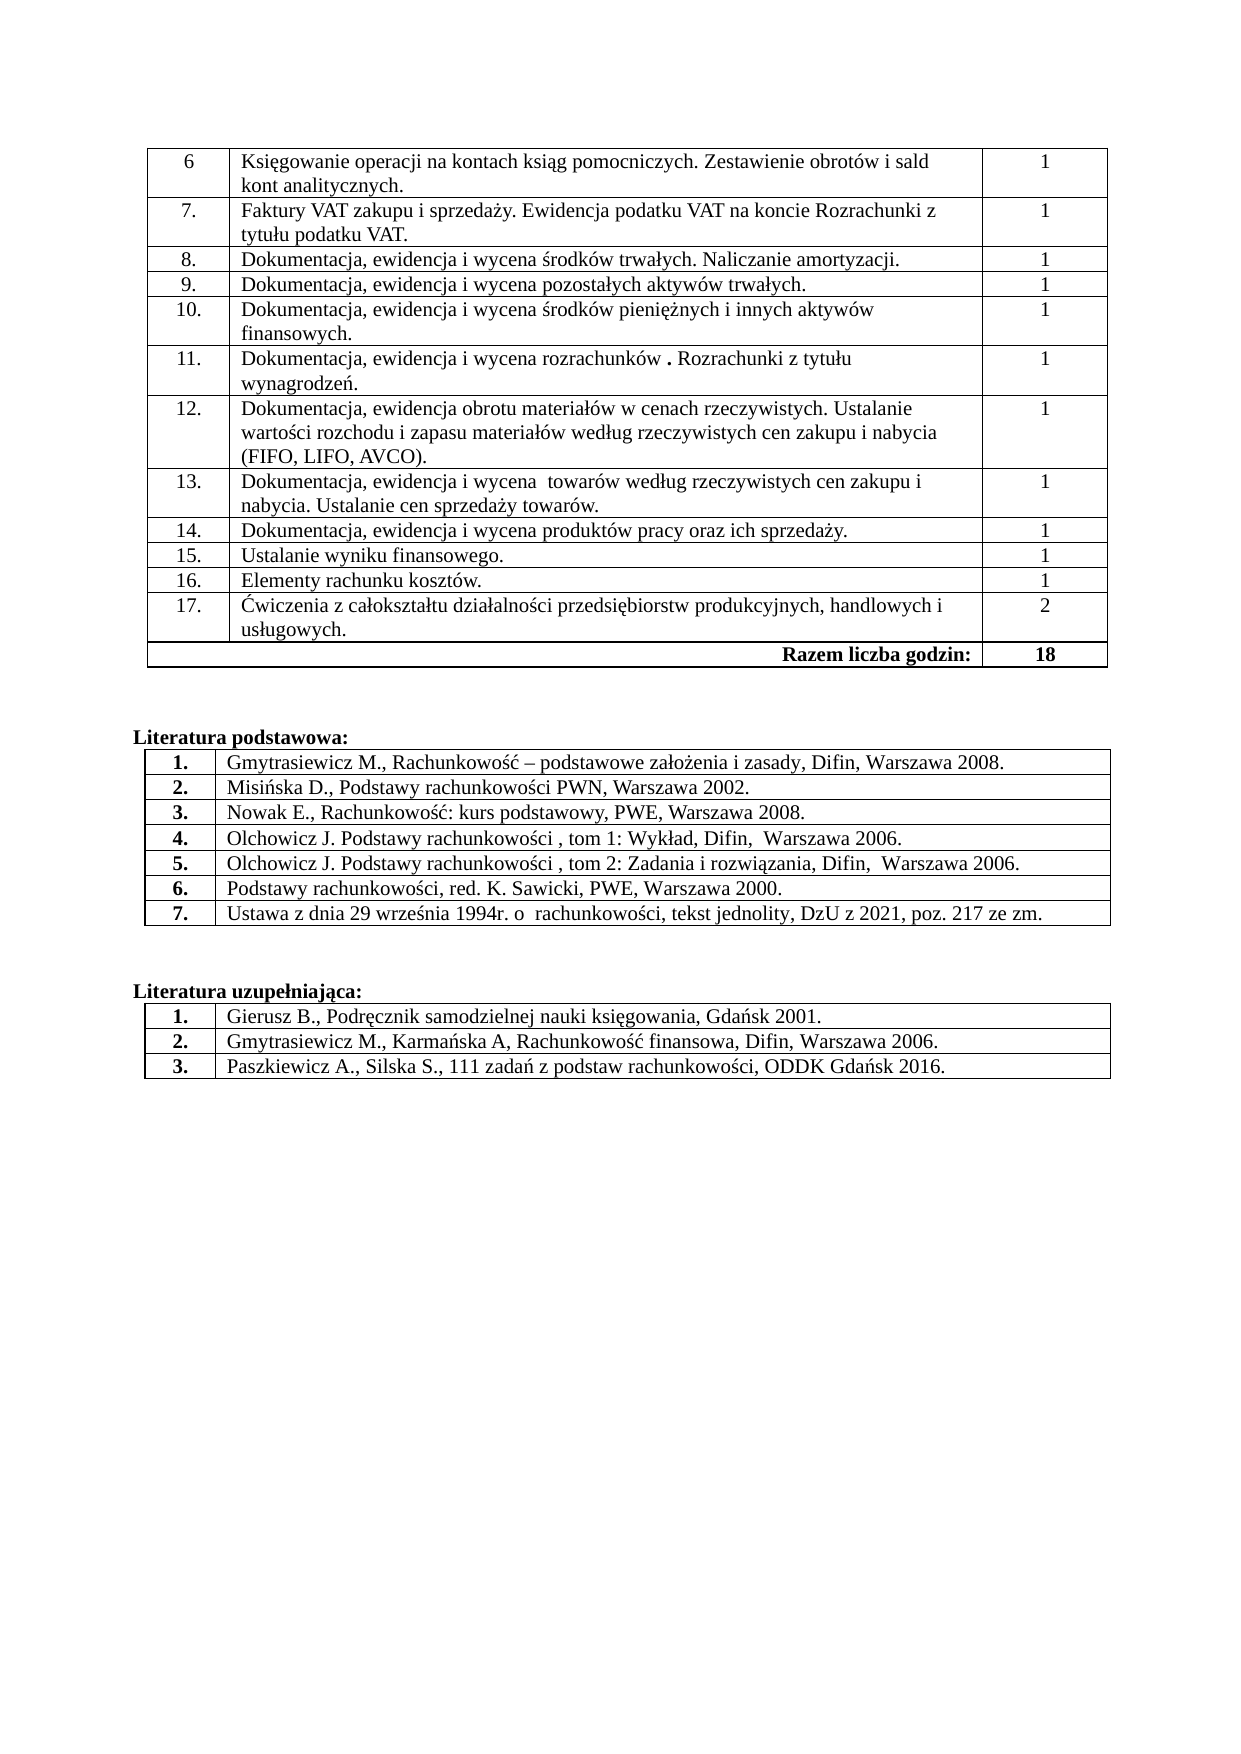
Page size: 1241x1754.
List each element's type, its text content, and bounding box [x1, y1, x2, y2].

text Literatura uzupełniająca: [133, 978, 1093, 1003]
table_cell Razem liczba godzin: [148, 643, 982, 666]
table_cell 4. [146, 825, 215, 849]
table_cell 1 [983, 297, 1107, 345]
table_cell Misińska D., Podstawy rachunkowości PWN, Warszawa 2002. [216, 775, 1110, 799]
table_cell 1 [983, 272, 1107, 296]
table_cell 1 [983, 543, 1107, 567]
table_cell 10. [148, 297, 229, 345]
table_cell 6. [146, 876, 215, 900]
table_cell Ćwiczenia z całokształtu działalności przedsiębiorstw produkcyjnych, handlowych i usługowych. [230, 593, 982, 641]
table_cell Elementy rachunku kosztów. [230, 568, 982, 592]
table_cell 15. [148, 543, 229, 567]
text Literatura podstawowa: [133, 725, 1093, 749]
table_cell Olchowicz J. Podstawy rachunkowości , tom 2: Zadania i rozwiązania, Difin, Warszawa 2006. [216, 851, 1110, 874]
table_cell 2 [983, 593, 1107, 641]
table_cell Dokumentacja, ewidencja i wycena środków trwałych. Naliczanie amortyzacji. [230, 247, 982, 271]
table_cell 11. [148, 346, 229, 394]
table_cell 1 [983, 469, 1107, 517]
table_cell 18 [983, 643, 1107, 666]
table_cell Gmytrasiewicz M., Karmańska A, Rachunkowość finansowa, Difin, Warszawa 2006. [216, 1029, 1110, 1053]
table_cell 1 [983, 198, 1107, 246]
table_cell 9. [148, 272, 229, 296]
table_cell 1 [983, 396, 1107, 468]
table_cell Nowak E., Rachunkowość: kurs podstawowy, PWE, Warszawa 2008. [216, 800, 1110, 824]
table_cell 3. [146, 800, 215, 824]
table_cell 7. [146, 901, 215, 925]
table_cell Olchowicz J. Podstawy rachunkowości , tom 1: Wykład, Difin, Warszawa 2006. [216, 825, 1110, 849]
table_cell Dokumentacja, ewidencja i wycena towarów według rzeczywistych cen zakupu i nabycia. Ustalanie cen sprzedaży towarów. [230, 469, 982, 517]
table_cell 1 [983, 149, 1107, 197]
table_cell Księgowanie operacji na kontach ksiąg pomocniczych. Zestawienie obrotów i sald kont analitycznych. [230, 149, 982, 197]
table_cell Dokumentacja, ewidencja i wycena pozostałych aktywów trwałych. [230, 272, 982, 296]
table_cell Ustawa z dnia 29 września 1994r. o rachunkowości, tekst jednolity, DzU z 2021, poz. 217 ze zm. [216, 901, 1110, 925]
table_header 1. [146, 750, 215, 774]
table_cell 1 [983, 247, 1107, 271]
table_header Gierusz B., Podręcznik samodzielnej nauki księgowania, Gdańsk 2001. [216, 1004, 1110, 1028]
table_cell 17. [148, 593, 229, 641]
table_cell 5. [146, 851, 215, 874]
table_cell 8. [148, 247, 229, 271]
table_cell 6 [148, 149, 229, 197]
table_cell Dokumentacja, ewidencja i wycena produktów pracy oraz ich sprzedaży. [230, 518, 982, 542]
table_header Gmytrasiewicz M., Rachunkowość – podstawowe założenia i zasady, Difin, Warszawa 2008. [216, 750, 1110, 774]
table_cell Dokumentacja, ewidencja obrotu materiałów w cenach rzeczywistych. Ustalanie wartości rozchodu i zapasu materiałów według rzeczywistych cen zakupu i nabycia (FIFO, LIFO, AVCO). [230, 396, 982, 468]
table_cell 1 [983, 518, 1107, 542]
table_cell Podstawy rachunkowości, red. K. Sawicki, PWE, Warszawa 2000. [216, 876, 1110, 900]
table_cell 13. [148, 469, 229, 517]
table_cell Dokumentacja, ewidencja i wycena środków pieniężnych i innych aktywów finansowych. [230, 297, 982, 345]
table_cell Dokumentacja, ewidencja i wycena rozrachunków . Rozrachunki z tytułu wynagrodzeń. [230, 346, 982, 394]
table_cell 14. [148, 518, 229, 542]
table_cell 12. [148, 396, 229, 468]
table_cell 3. [146, 1054, 215, 1078]
table_cell 1 [983, 346, 1107, 394]
table_cell Faktury VAT zakupu i sprzedaży. Ewidencja podatku VAT na koncie Rozrachunki z tytułu podatku VAT. [230, 198, 982, 246]
table_cell 7. [148, 198, 229, 246]
table_cell 1 [983, 568, 1107, 592]
table_cell 16. [148, 568, 229, 592]
table_cell 2. [146, 775, 215, 799]
table_cell 2. [146, 1029, 215, 1053]
table_header 1. [146, 1004, 215, 1028]
table_cell Ustalanie wyniku finansowego. [230, 543, 982, 567]
table_cell Paszkiewicz A., Silska S., 111 zadań z podstaw rachunkowości, ODDK Gdańsk 2016. [216, 1054, 1110, 1078]
